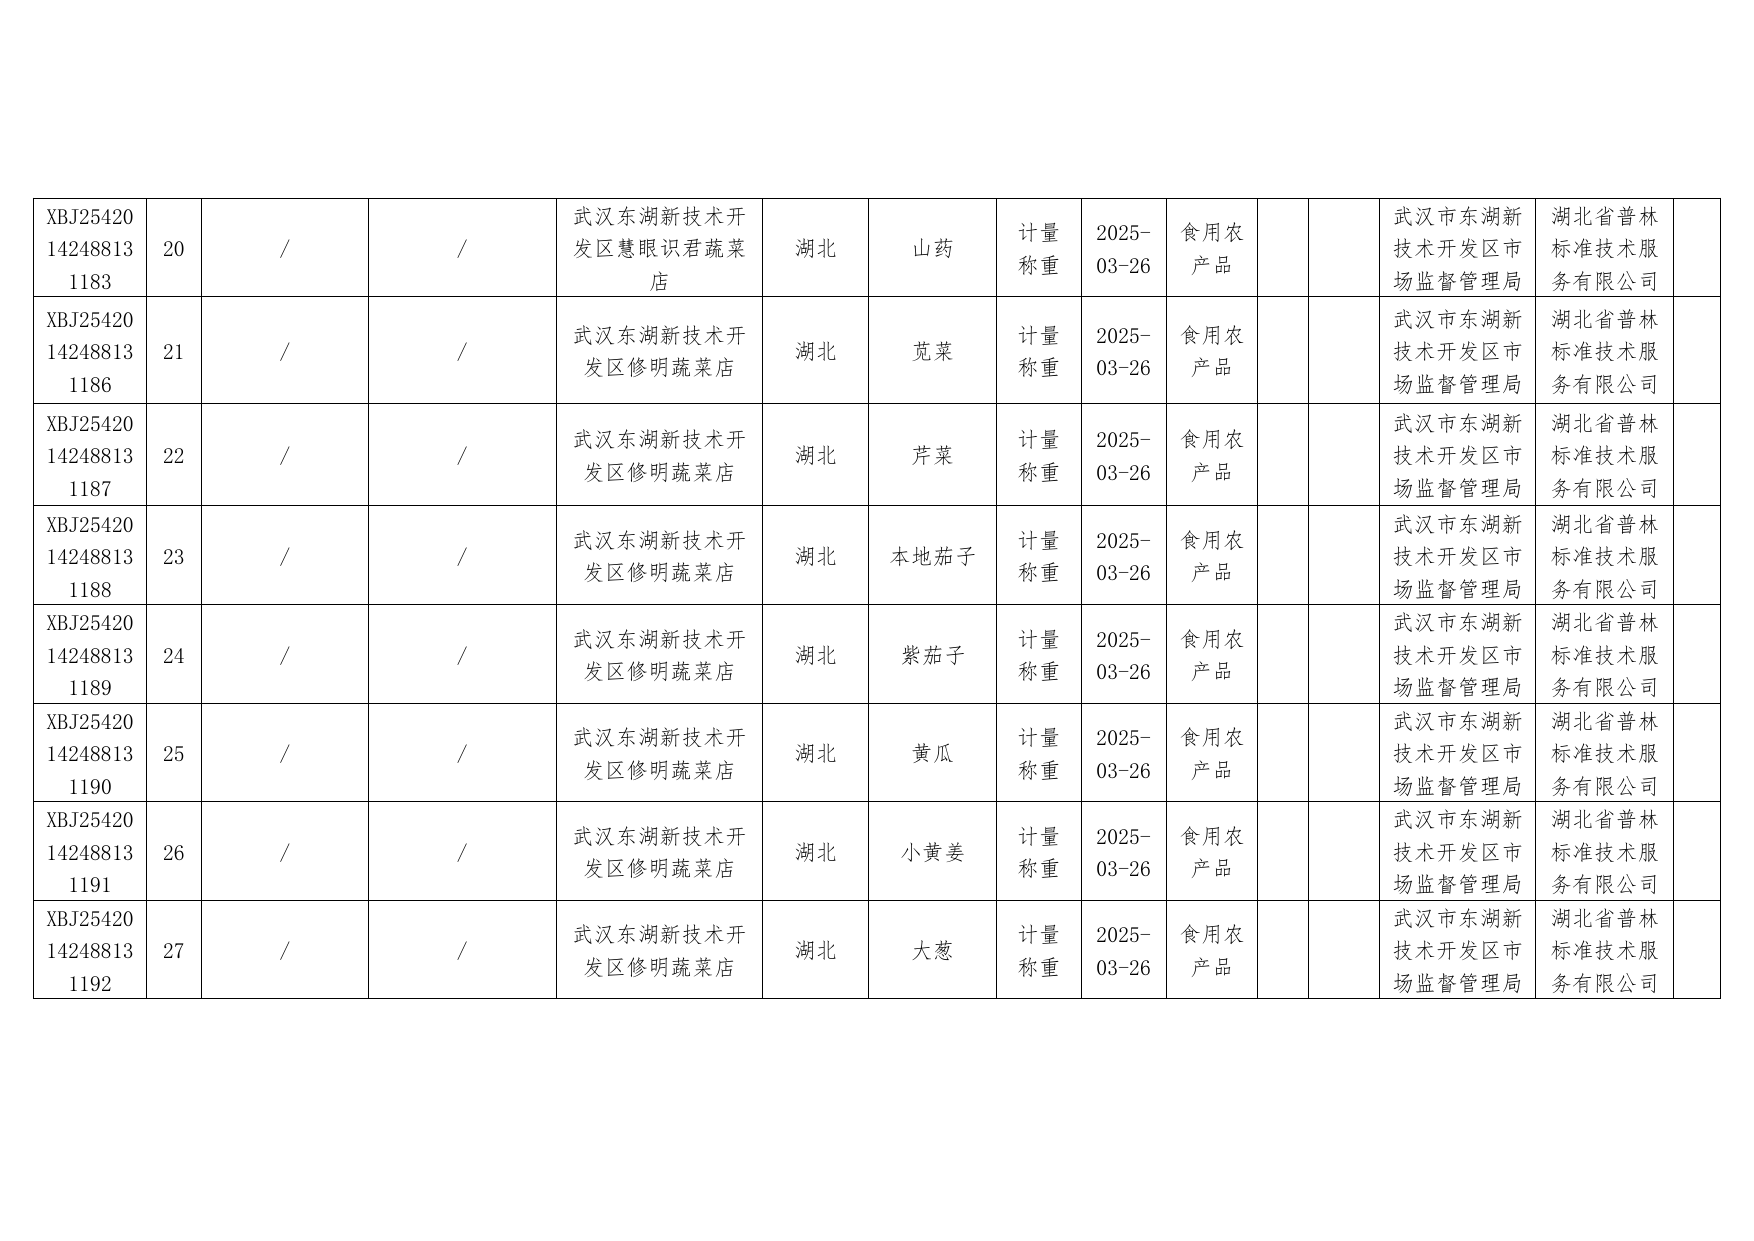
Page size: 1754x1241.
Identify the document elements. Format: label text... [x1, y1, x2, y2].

table_cell 武汉市东湖新技术开发区市场监督管理局 [1380, 199, 1535, 296]
table_cell 武汉东湖新技术开发区修明蔬菜店 [557, 901, 762, 998]
table_cell [1309, 404, 1379, 505]
table_cell 武汉东湖新技术开发区修明蔬菜店 [557, 704, 762, 801]
table_cell 湖北 [763, 704, 868, 801]
table_cell [1674, 901, 1720, 998]
table_cell 25 [147, 704, 201, 801]
table_cell 食用农产品 [1167, 199, 1257, 296]
table_cell XBJ25420142488131188 [34, 506, 146, 604]
table_cell 芹菜 [869, 404, 996, 505]
table_cell [1309, 297, 1379, 403]
table_cell [1258, 901, 1308, 998]
table_cell / [202, 901, 368, 998]
table_cell [1258, 297, 1308, 403]
table_cell XBJ25420142488131189 [34, 605, 146, 702]
table_cell 2025-03-26 [1082, 199, 1166, 296]
table_cell 苋菜 [869, 297, 996, 403]
table_cell 湖北省普林标准技术服务有限公司 [1536, 297, 1673, 403]
table_cell [1309, 704, 1379, 801]
table_cell 计量称重 [997, 297, 1081, 403]
table_cell 武汉市东湖新技术开发区市场监督管理局 [1380, 802, 1535, 899]
table_cell 武汉市东湖新技术开发区市场监督管理局 [1380, 404, 1535, 505]
table_cell 武汉市东湖新技术开发区市场监督管理局 [1380, 297, 1535, 403]
table_cell XBJ25420142488131183 [34, 199, 146, 296]
table_cell 湖北省普林标准技术服务有限公司 [1536, 404, 1673, 505]
table_cell [1258, 404, 1308, 505]
table_cell / [369, 404, 556, 505]
table_cell 小黄姜 [869, 802, 996, 899]
table_cell 2025-03-26 [1082, 506, 1166, 604]
table_cell 26 [147, 802, 201, 899]
table_cell 湖北省普林标准技术服务有限公司 [1536, 605, 1673, 702]
table_cell 湖北 [763, 506, 868, 604]
table_cell XBJ25420142488131192 [34, 901, 146, 998]
table_cell 湖北省普林标准技术服务有限公司 [1536, 704, 1673, 801]
table_cell / [202, 802, 368, 899]
table_cell / [369, 802, 556, 899]
table_cell 湖北省普林标准技术服务有限公司 [1536, 901, 1673, 998]
table_cell / [202, 704, 368, 801]
table_cell 食用农产品 [1167, 802, 1257, 899]
table_cell [1674, 404, 1720, 505]
table_cell 湖北 [763, 404, 868, 505]
table_cell 2025-03-26 [1082, 404, 1166, 505]
table_cell 湖北省普林标准技术服务有限公司 [1536, 802, 1673, 899]
table_cell / [202, 404, 368, 505]
table_cell 食用农产品 [1167, 605, 1257, 702]
table_cell [1309, 199, 1379, 296]
table_cell 紫茄子 [869, 605, 996, 702]
table_cell 湖北 [763, 605, 868, 702]
table_cell 武汉东湖新技术开发区修明蔬菜店 [557, 404, 762, 505]
table_cell 计量称重 [997, 901, 1081, 998]
table_cell XBJ25420142488131187 [34, 404, 146, 505]
table_cell [1674, 506, 1720, 604]
table_cell [1258, 199, 1308, 296]
table_cell / [202, 605, 368, 702]
table_cell [1309, 802, 1379, 899]
table_cell [1674, 199, 1720, 296]
table_cell / [369, 901, 556, 998]
table_cell 山药 [869, 199, 996, 296]
table_cell 黄瓜 [869, 704, 996, 801]
table_cell 21 [147, 297, 201, 403]
table_cell [1309, 506, 1379, 604]
table_cell 2025-03-26 [1082, 704, 1166, 801]
table_cell XBJ25420142488131191 [34, 802, 146, 899]
table_cell 27 [147, 901, 201, 998]
table_cell 20 [147, 199, 201, 296]
table_cell [1309, 901, 1379, 998]
table_cell 2025-03-26 [1082, 605, 1166, 702]
table_cell / [369, 605, 556, 702]
table_cell [1258, 506, 1308, 604]
table_cell 计量称重 [997, 199, 1081, 296]
table_cell / [202, 297, 368, 403]
table_cell 24 [147, 605, 201, 702]
table_cell 计量称重 [997, 802, 1081, 899]
table_cell [1674, 802, 1720, 899]
table_cell 食用农产品 [1167, 901, 1257, 998]
table_cell 计量称重 [997, 704, 1081, 801]
table_cell 2025-03-26 [1082, 802, 1166, 899]
table_cell 本地茄子 [869, 506, 996, 604]
table_cell 食用农产品 [1167, 297, 1257, 403]
table_cell [1258, 605, 1308, 702]
table_cell 湖北 [763, 901, 868, 998]
table_cell 2025-03-26 [1082, 297, 1166, 403]
table_cell 大葱 [869, 901, 996, 998]
table_cell / [202, 506, 368, 604]
table_cell 武汉市东湖新技术开发区市场监督管理局 [1380, 605, 1535, 702]
table_cell 食用农产品 [1167, 704, 1257, 801]
table_cell [1258, 802, 1308, 899]
table_cell 2025-03-26 [1082, 901, 1166, 998]
table_cell [1309, 605, 1379, 702]
table_cell 武汉东湖新技术开发区修明蔬菜店 [557, 297, 762, 403]
table_cell 湖北省普林标准技术服务有限公司 [1536, 506, 1673, 604]
table_cell / [369, 199, 556, 296]
table_cell [1674, 605, 1720, 702]
table_cell 计量称重 [997, 506, 1081, 604]
table_cell 湖北 [763, 199, 868, 296]
table_cell 武汉东湖新技术开发区修明蔬菜店 [557, 802, 762, 899]
table_cell [1674, 704, 1720, 801]
table_cell 22 [147, 404, 201, 505]
table_cell / [369, 506, 556, 604]
table_cell 武汉东湖新技术开发区慧眼识君蔬菜店 [557, 199, 762, 296]
table_cell / [369, 704, 556, 801]
table_cell 计量称重 [997, 605, 1081, 702]
table_cell 武汉市东湖新技术开发区市场监督管理局 [1380, 704, 1535, 801]
table_cell 武汉东湖新技术开发区修明蔬菜店 [557, 506, 762, 604]
table_cell 湖北省普林标准技术服务有限公司 [1536, 199, 1673, 296]
table_cell 武汉市东湖新技术开发区市场监督管理局 [1380, 506, 1535, 604]
table_cell 湖北 [763, 297, 868, 403]
table_cell 湖北 [763, 802, 868, 899]
table_cell 计量称重 [997, 404, 1081, 505]
table_cell 食用农产品 [1167, 506, 1257, 604]
table_cell XBJ25420142488131186 [34, 297, 146, 403]
table_cell 23 [147, 506, 201, 604]
table_cell 武汉东湖新技术开发区修明蔬菜店 [557, 605, 762, 702]
table_cell XBJ25420142488131190 [34, 704, 146, 801]
table_cell / [202, 199, 368, 296]
table_cell [1258, 704, 1308, 801]
table_cell [1674, 297, 1720, 403]
table_cell 武汉市东湖新技术开发区市场监督管理局 [1380, 901, 1535, 998]
table_cell / [369, 297, 556, 403]
table_cell 食用农产品 [1167, 404, 1257, 505]
